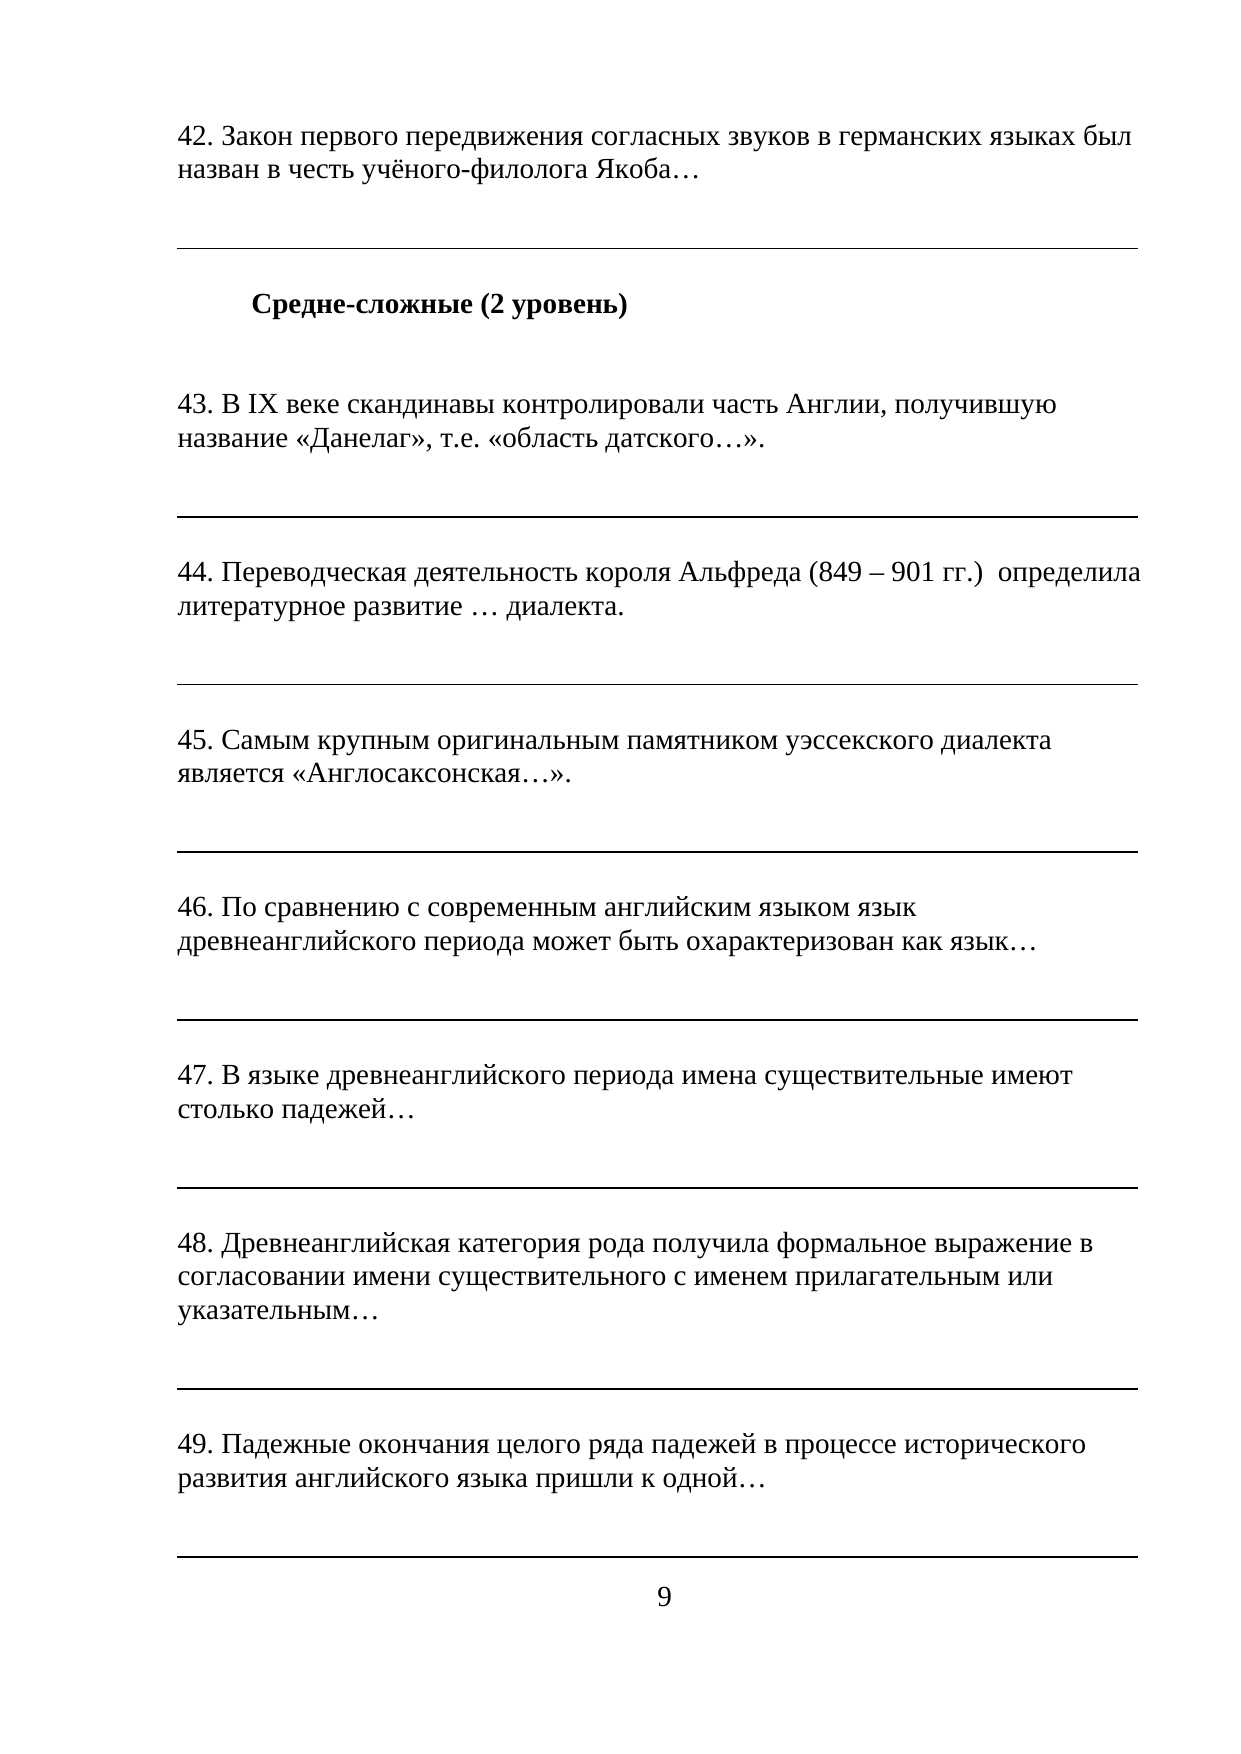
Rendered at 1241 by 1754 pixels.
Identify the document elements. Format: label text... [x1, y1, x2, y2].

text 43. В IX веке скандинавы контролировали часть Англии, получившую название «Данелаг», т.е. «область датского…». [177, 386, 1152, 521]
text Средне-сложные (2 уровень) [177, 286, 1152, 319]
text 45. Самым крупным оригинальным памятником уэссекского диалекта является «Англосаксонская…». [177, 722, 1152, 856]
text 49. Падежные окончания целого ряда падежей в процессе исторического развития английского языка пришли к одной… [177, 1426, 1152, 1560]
text 44. Переводческая деятельность короля Альфреда (849 – 901 гг.) определила литературное развитие … диалекта. [177, 554, 1152, 688]
text 48. Древнеанглийская категория рода получила формальное выражение в согласовании имени существительного с именем прилагательным или указательным… [177, 1225, 1152, 1393]
text 42. Закон первого передвижения согласных звуков в германских языках был назван в честь учёного-филолога Якоба… [177, 118, 1152, 252]
text 47. В языке древнеанглийского периода имена существительные имеют столько падежей… [177, 1057, 1152, 1191]
text 46. По сравнению с современным английским языком язык древнеанглийского периода может быть охарактеризован как язык… [177, 889, 1152, 1024]
